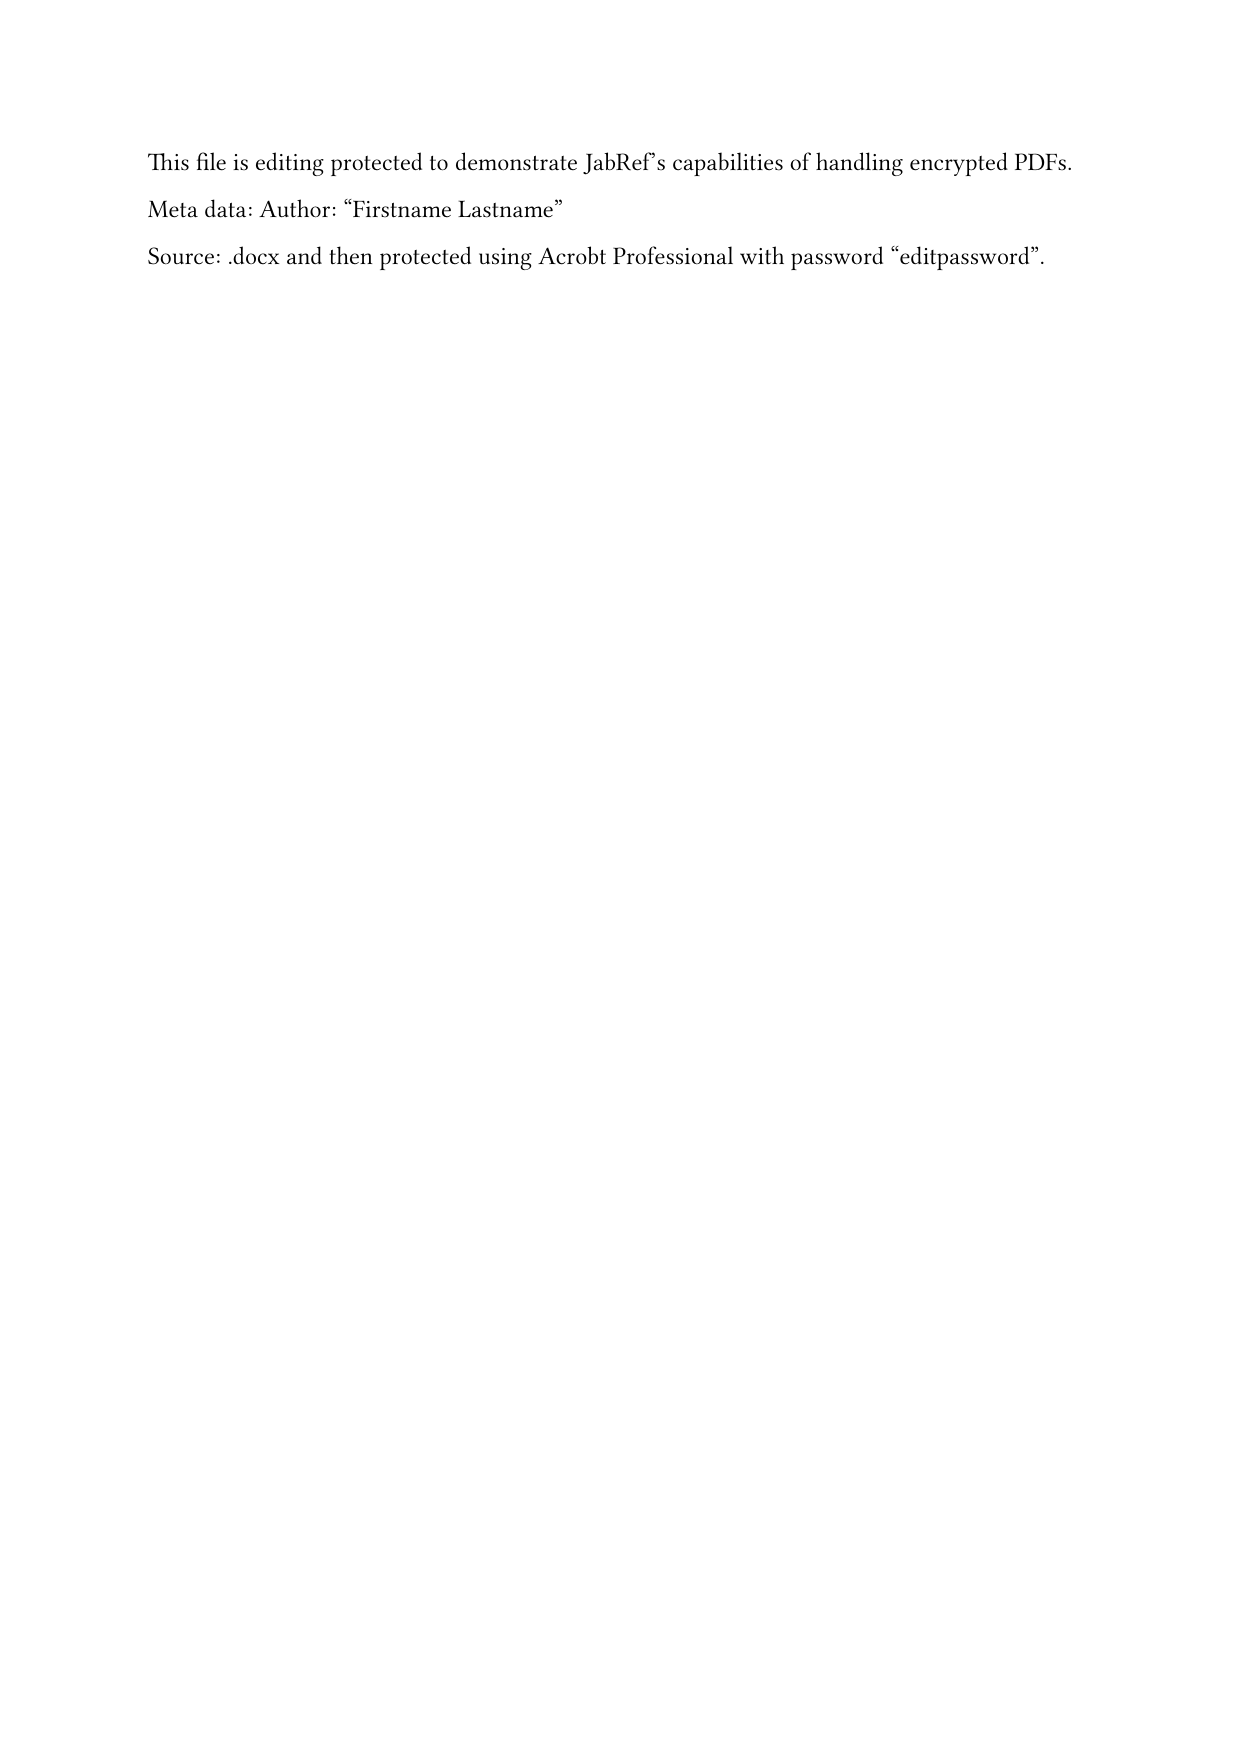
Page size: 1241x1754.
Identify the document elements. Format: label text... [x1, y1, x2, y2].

text Meta data: Author: “Firstname Lastname” [148, 195, 1093, 223]
text Source: .docx and then protected using Acrobt Professional with password “editpassword”. [148, 242, 1093, 271]
text This file is editing protected to demonstrate JabRef’s capabilities of handling encrypted PDFs. [148, 148, 1093, 176]
